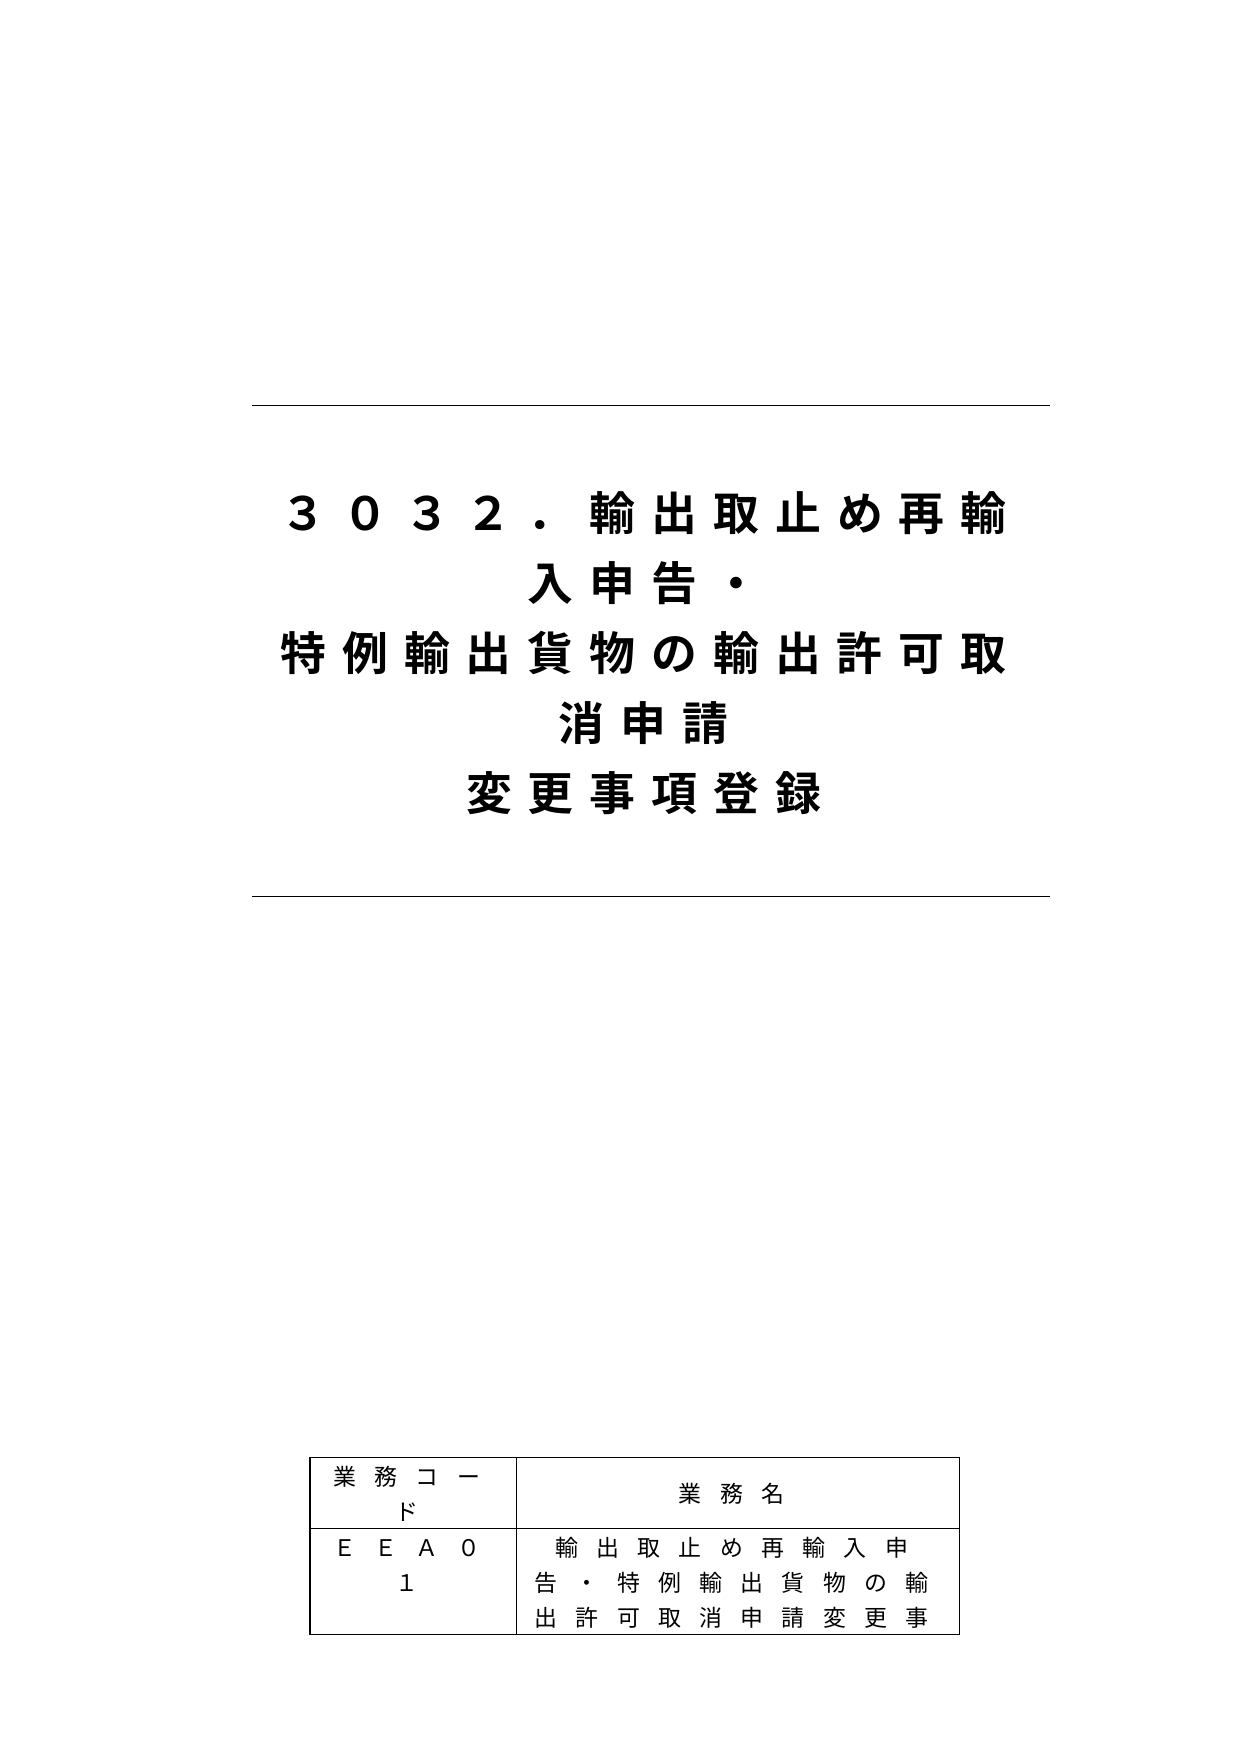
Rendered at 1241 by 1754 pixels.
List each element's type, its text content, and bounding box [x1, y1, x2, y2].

table_cell ＥＥＡ０１ [311, 1529, 516, 1634]
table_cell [517, 1529, 959, 1634]
table_header 業務コード [311, 1458, 516, 1528]
table_header ３０３２．輸出取止め再輸入申告・ 特例輸出貨物の輸出許可取消申請 変更事項登録 [252, 406, 1049, 896]
table_header 業務名 [517, 1458, 959, 1528]
